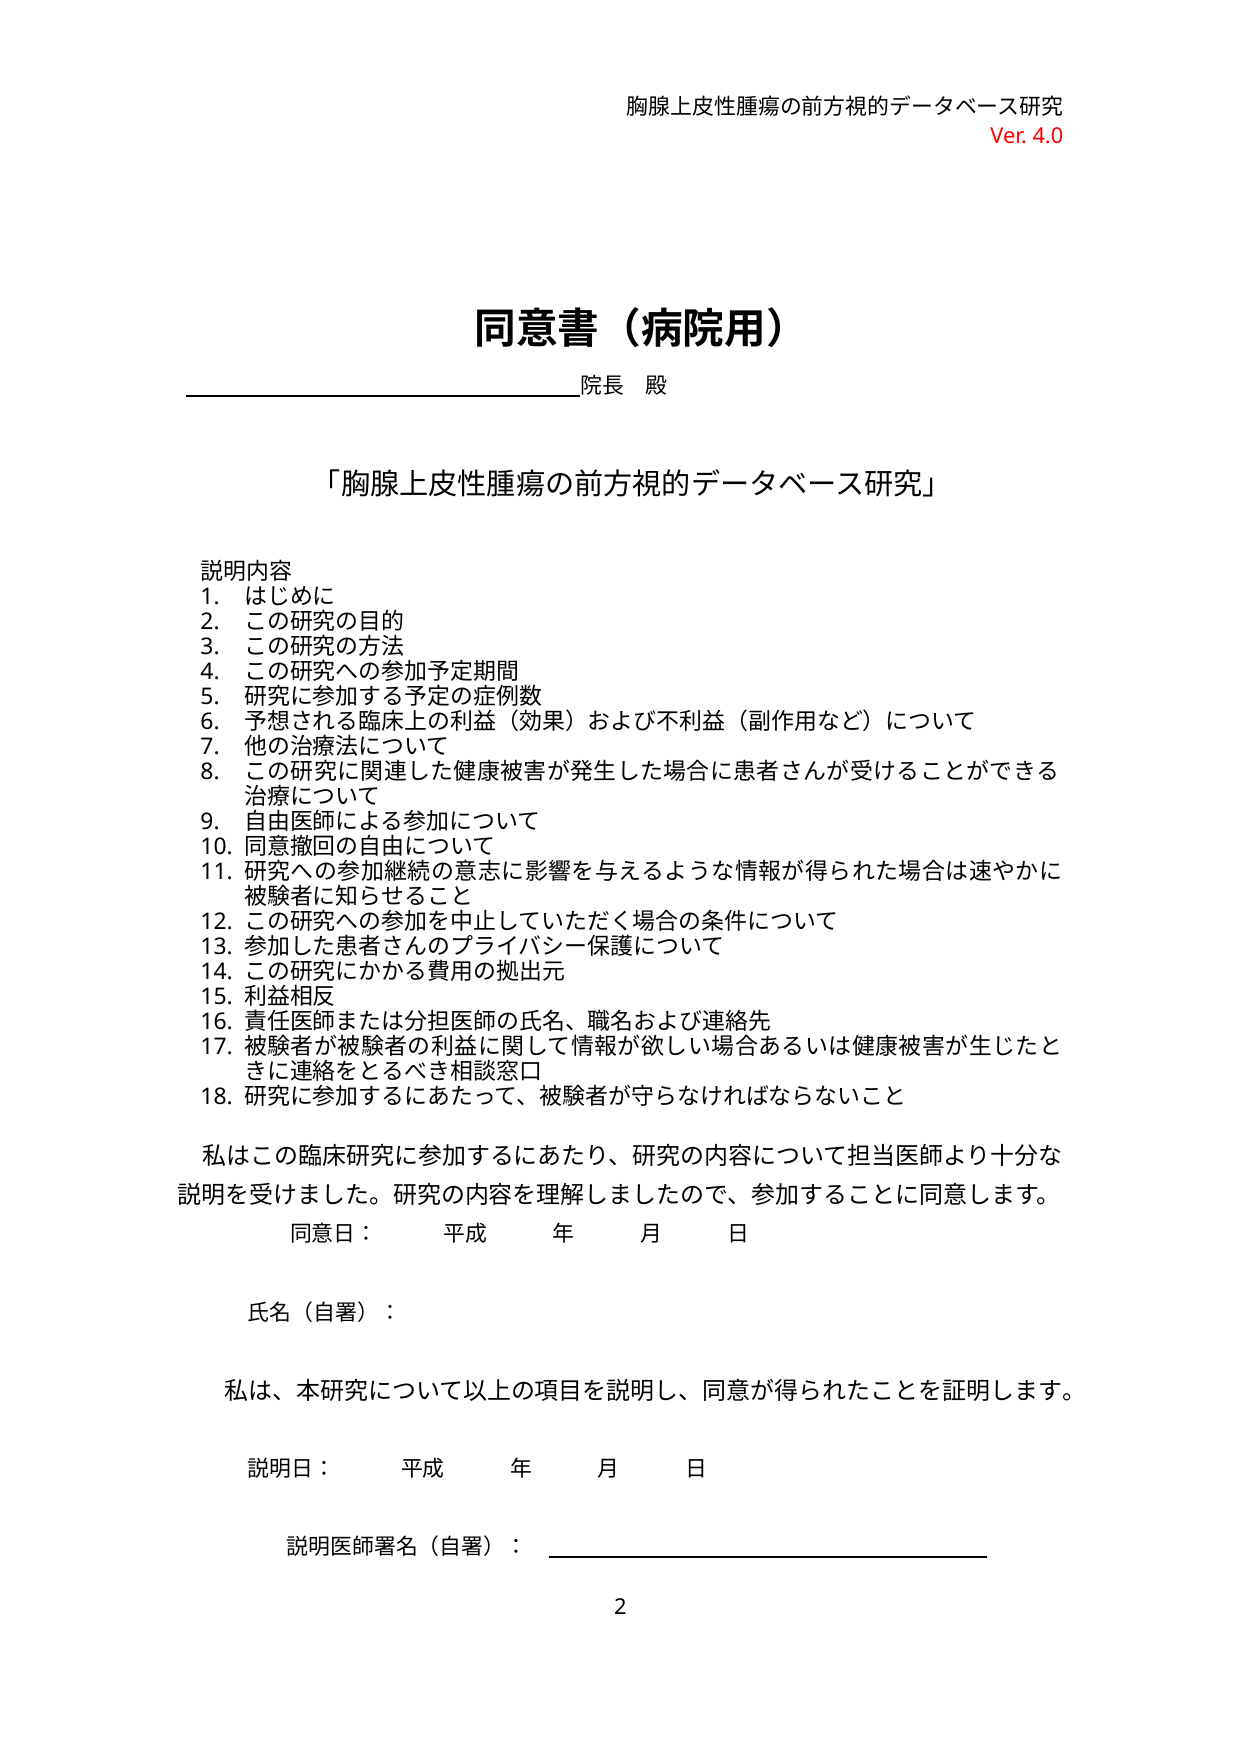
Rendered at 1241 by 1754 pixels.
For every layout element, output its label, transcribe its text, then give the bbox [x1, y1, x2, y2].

list 研究への参加継続の意志に影響を与えるような情報が得られた場合は速やかに被験者に知らせること [200, 860, 1063, 910]
list 同意撤回の自由について [200, 835, 1063, 860]
text 「胸腺上皮性腫瘍の前方視的データベース研究」 [177, 442, 1063, 521]
text 氏名（自署）： [177, 1291, 1063, 1330]
list 予想される臨床上の利益（効果）および不利益（副作用など）について [200, 710, 1063, 735]
list この研究の目的 [200, 610, 1063, 635]
text 同意書（病院用） [177, 286, 1063, 364]
list 責任医師または分担医師の氏名、職名および連絡先 [200, 1010, 1063, 1035]
list この研究への参加を中止していただく場合の条件について [200, 910, 1063, 935]
list 他の治療法について [200, 735, 1063, 760]
list この研究に関連した健康被害が発生した場合に患者さんが受けることができる治療について [200, 760, 1063, 810]
text 説明医師署名（自署）： [177, 1525, 1063, 1564]
list 利益相反 [200, 985, 1063, 1010]
text 私は、本研究について以上の項目を説明し、同意が得られたことを証明します。 [177, 1369, 1063, 1408]
list 研究に参加する予定の症例数 [200, 685, 1063, 710]
text 院長 殿 [177, 364, 1063, 403]
list この研究にかかる費用の拠出元 [200, 960, 1063, 985]
list 被験者が被験者の利益に関して情報が欲しい場合あるいは健康被害が生じたときに連絡をとるべき相談窓口 [200, 1035, 1063, 1085]
text 同意日： 平成 年 月 日 [177, 1213, 1063, 1252]
list はじめに [200, 585, 1063, 610]
list 研究に参加するにあたって、被験者が守らなければならないこと [200, 1085, 1063, 1110]
list この研究への参加予定期間 [200, 660, 1063, 685]
list 参加した患者さんのプライバシー保護について [200, 935, 1063, 960]
text 説明内容 [177, 560, 1063, 585]
text 説明日： 平成 年 月 日 [177, 1447, 1063, 1486]
list 自由医師による参加について [200, 810, 1063, 835]
text 私はこの臨床研究に参加するにあたり、研究の内容について担当医師より十分な説明を受けました。研究の内容を理解しましたので、参加することに同意します。 [177, 1135, 1063, 1213]
list この研究の方法 [200, 635, 1063, 660]
